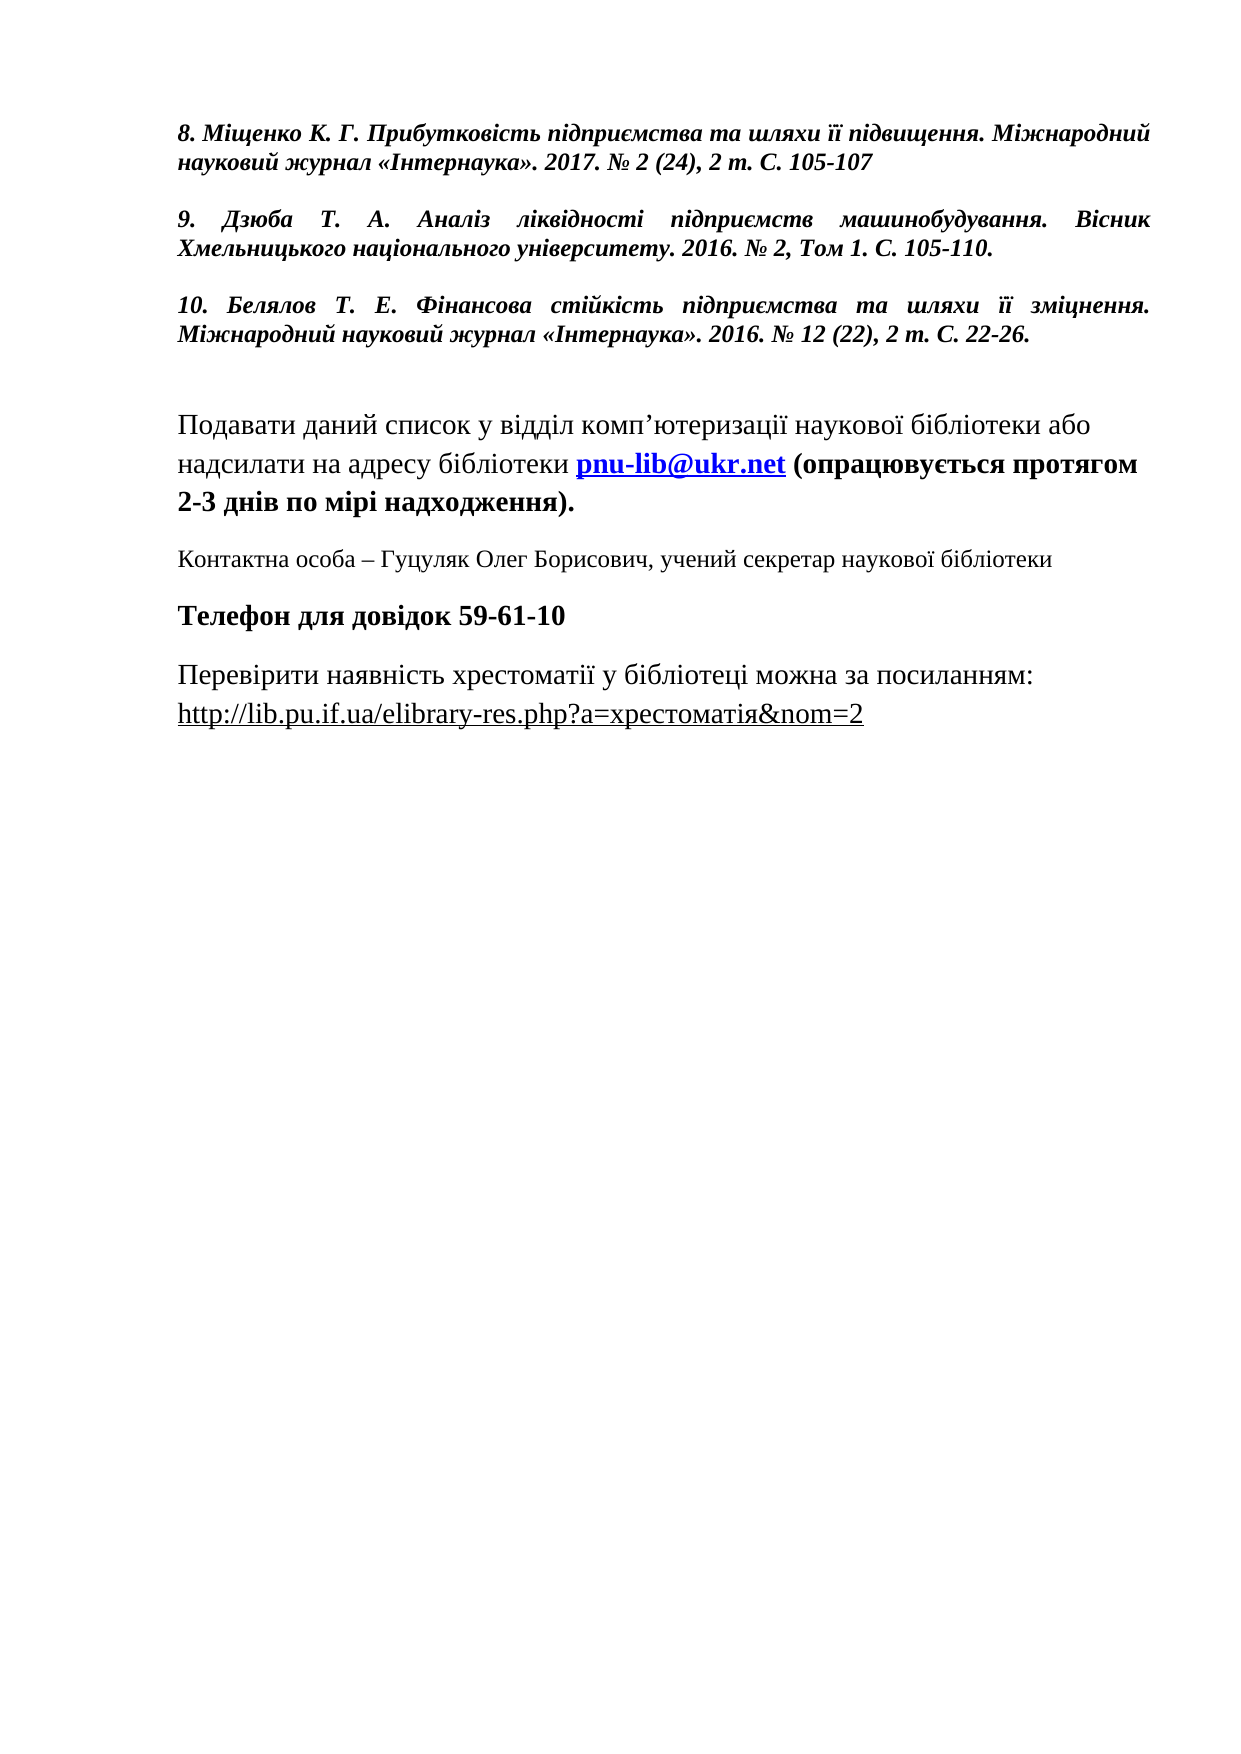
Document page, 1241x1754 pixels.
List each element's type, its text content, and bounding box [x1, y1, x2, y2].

text Контактна особа – Гуцуляк Олег Борисович, учений секретар наукової бібліотеки [177, 544, 1152, 573]
text Телефон для довідок 59-61-10 [177, 598, 1152, 631]
text 8. Міщенко К. Г. Прибутковість підприємства та шляхи її підвищення. Міжнародний науковий журнал «Інтернаука». 2017. № 2 (24), 2 т. С. 105-107 [177, 118, 1152, 176]
text 9. Дзюба Т. А. Аналіз ліквідності підприємств машинобудування. Вісник Хмельницького національного університету. 2016. № 2, Том 1. С. 105-110. [177, 204, 1152, 262]
text Перевірити наявність хрестоматії у бібліотеці можна за посиланням: http://lib.pu.if.ua/elibrary-res.php?a=хрестоматія&nom=2 [177, 657, 1152, 729]
text 10. Белялов Т. Е. Фінансова стійкість підприємства та шляхи її зміцнення. Міжнародний науковий журнал «Інтернаука». 2016. № 12 (22), 2 т. С. 22-26. [177, 291, 1152, 348]
text Подавати даний список у відділ комп’ютеризації наукової бібліотеки або надсилати на адресу бібліотеки pnu-lib@ukr.net (опрацювується протягом 2-3 днів по мірі надходження). [177, 407, 1152, 518]
